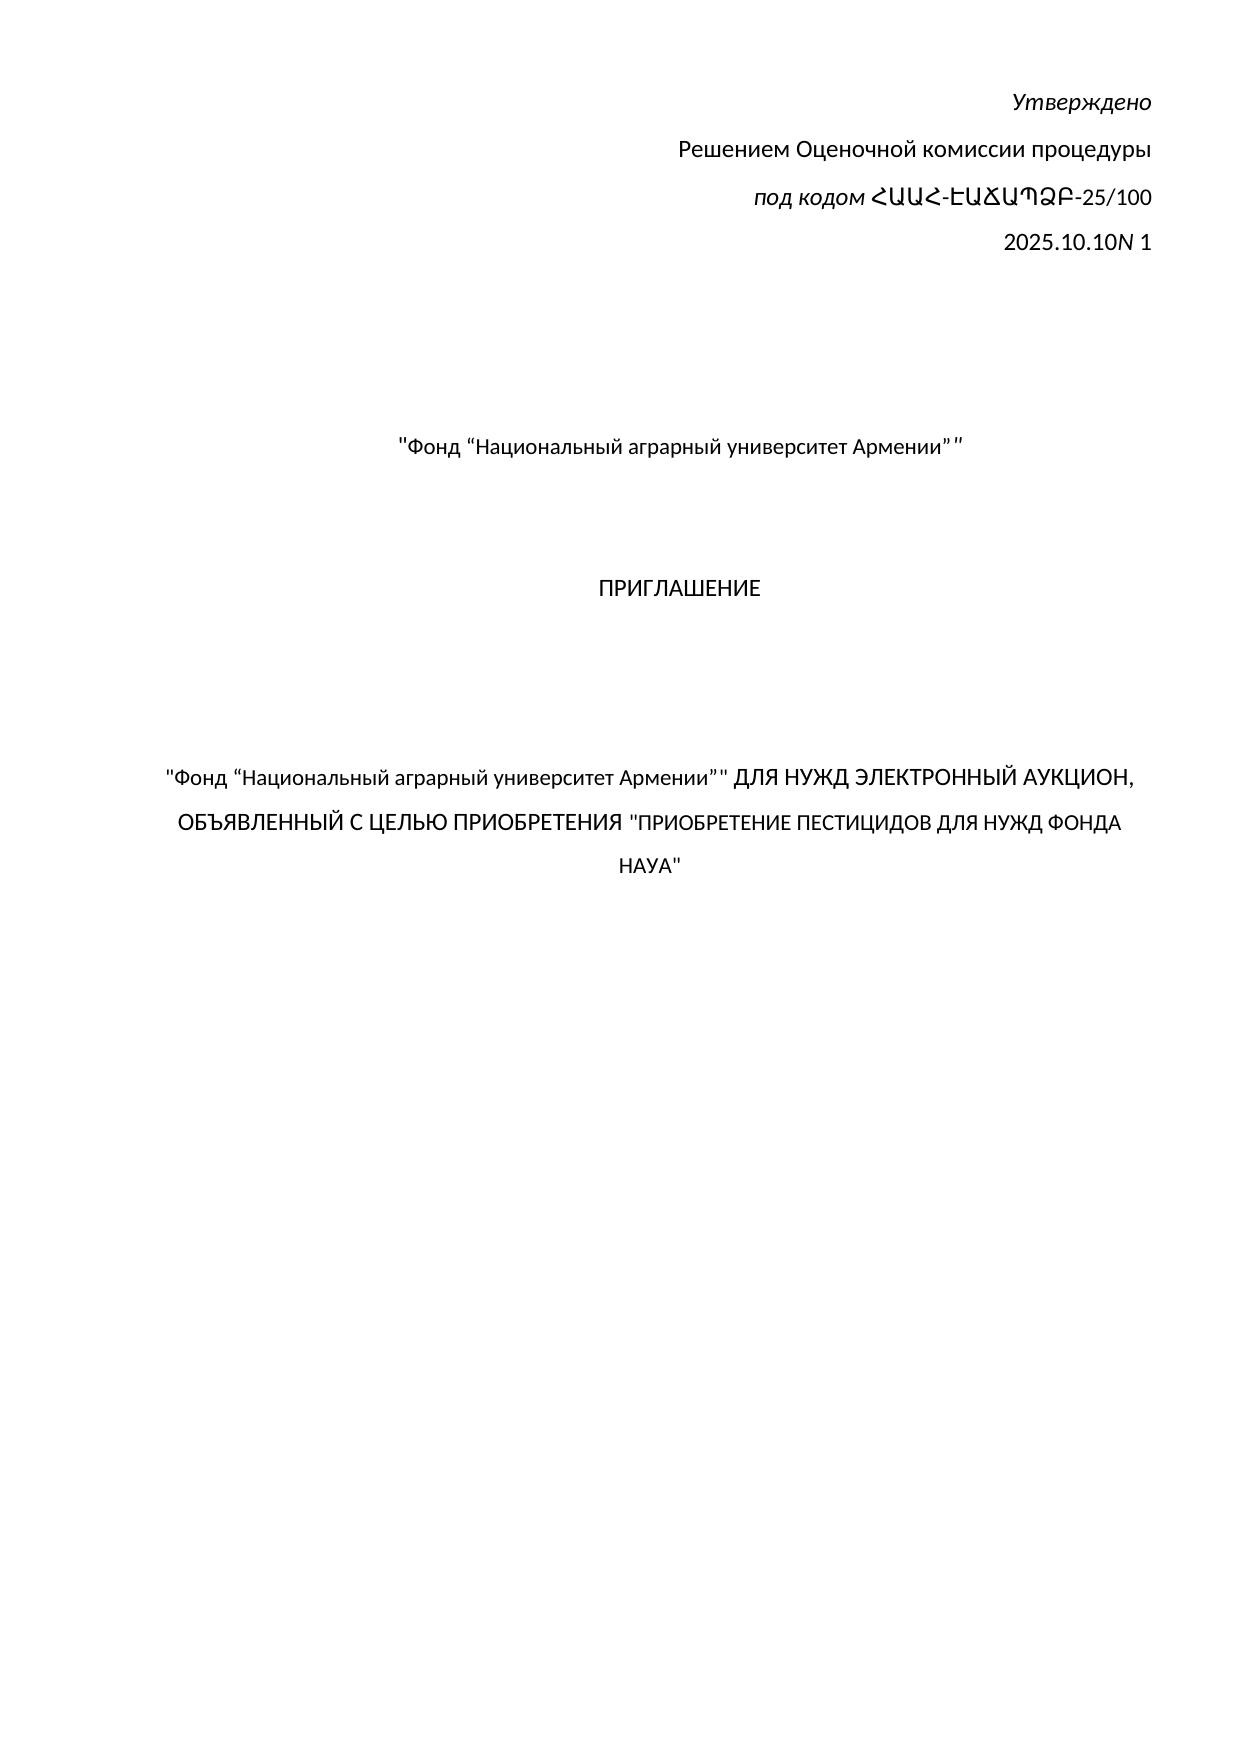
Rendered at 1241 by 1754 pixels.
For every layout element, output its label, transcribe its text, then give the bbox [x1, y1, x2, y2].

text Решением Оценочной комиссии процедуры [148, 134, 1152, 164]
text ОБЪЯВЛЕННЫЙ С ЦЕЛЬЮ ПРИОБРЕТЕНИЯ "ПРИОБРЕТЕНИЕ ПЕСТИЦИДОВ ДЛЯ НУЖД ФОНДА НАУА" [148, 807, 1152, 879]
text "Фонд “Национальный аграрный университет Армении”" [148, 431, 1152, 461]
text "Фонд “Национальный аграрный университет Армении”" ДЛЯ НУЖД ЭЛЕКТРОННЫЙ АУКЦИОН, [148, 761, 1152, 791]
text под кодом ՀԱԱՀ-ԷԱՃԱՊՁԲ-25/100 2025.10.10 N 1 [148, 181, 1152, 257]
text ПРИГЛАШЕНИЕ [148, 572, 1152, 603]
text Утверждено [148, 86, 1152, 117]
